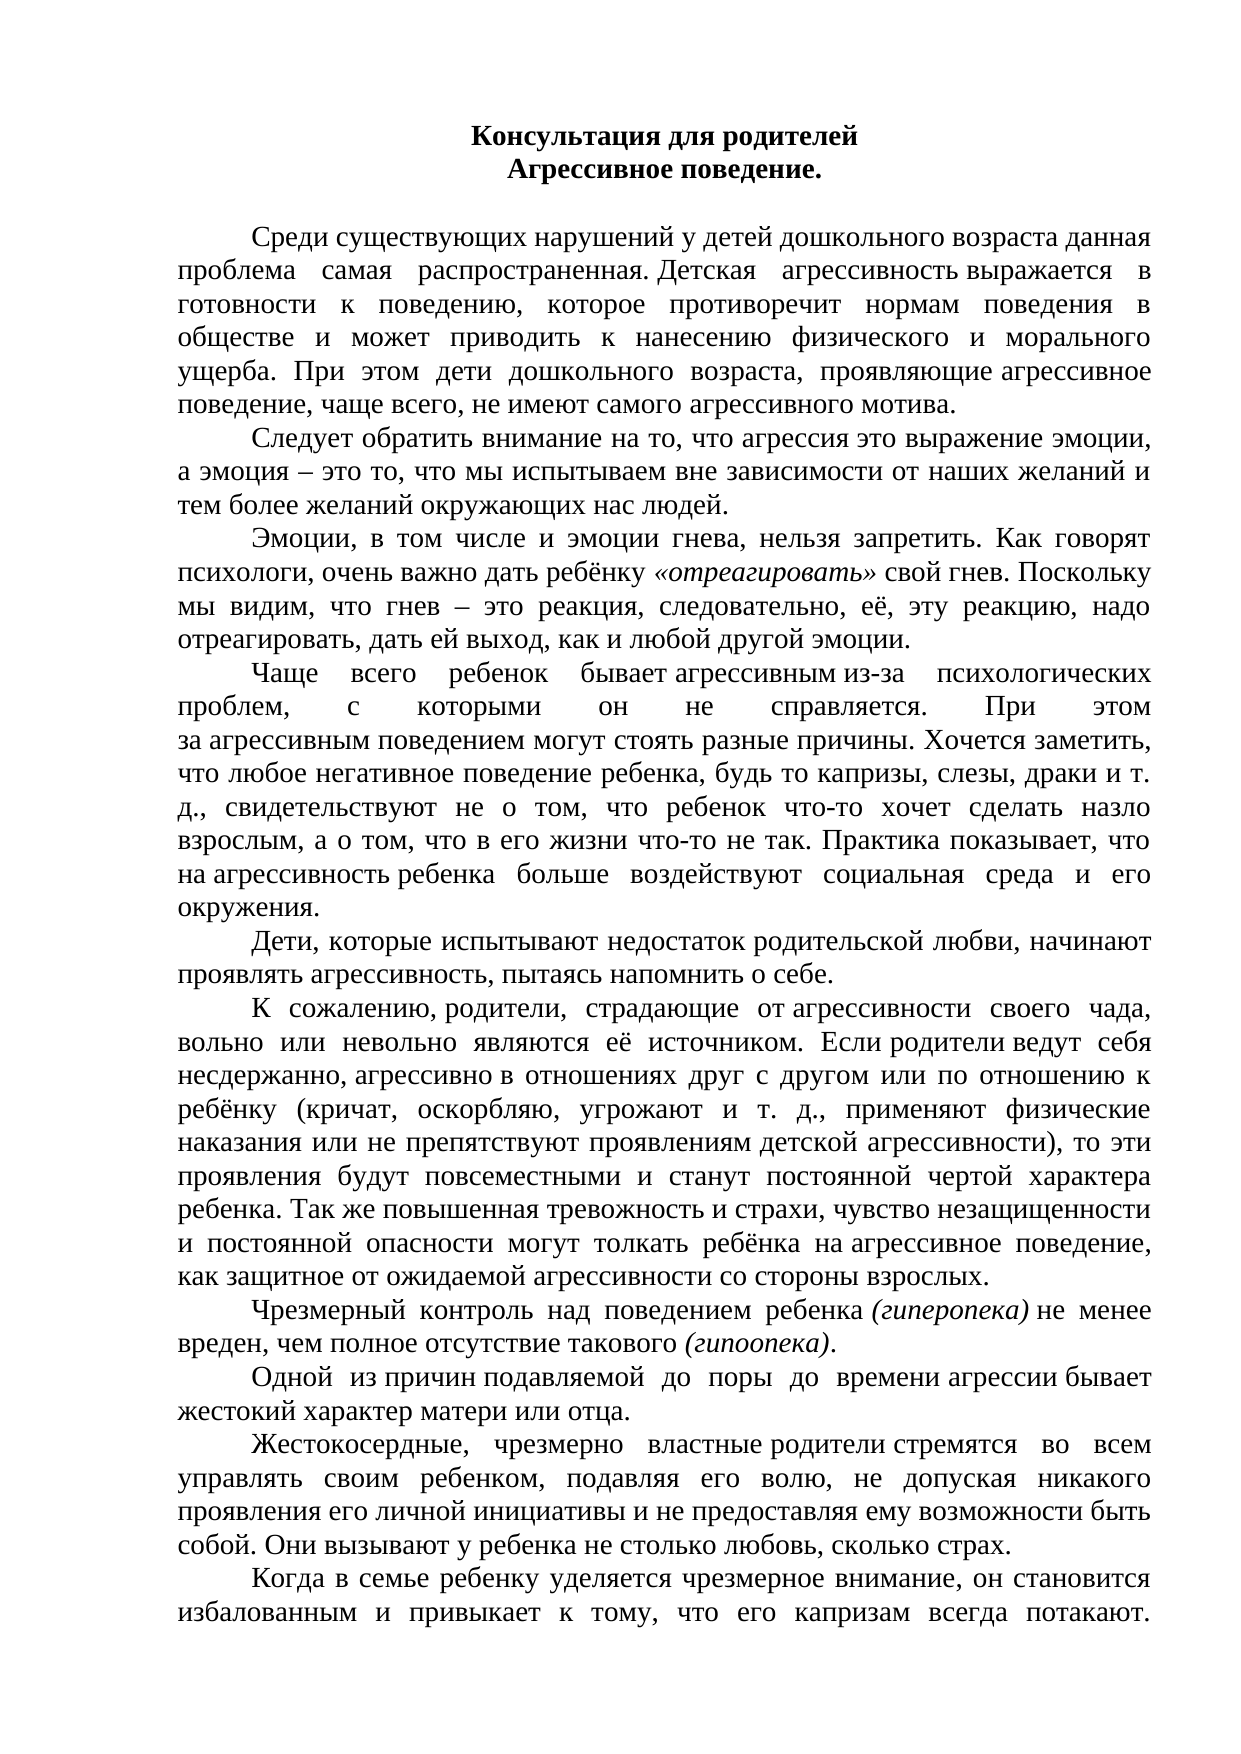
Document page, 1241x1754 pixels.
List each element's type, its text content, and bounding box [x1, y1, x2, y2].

text Одной из причин подавляемой до поры до времени агрессии бывает жестокий характер матери или отца. [177, 1359, 1152, 1426]
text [177, 1560, 1152, 1627]
text Чрезмерный контроль над поведением ребенка (гиперопека) не менее вреден, чем полное отсутствие такового (гипоопека). [177, 1292, 1152, 1359]
text Консультация для родителей [177, 118, 1152, 152]
text Среди существующих нарушений у детей дошкольного возраста данная проблема самая распространенная. Детская агрессивность выражается в готовности к поведению, которое противоречит нормам поведения в обществе и может приводить к нанесению физического и морального ущерба. При этом дети дошкольного возраста, проявляющие агрессивное поведение, чаще всего, не имеют самого агрессивного мотива. [177, 219, 1152, 420]
text Следует обратить внимание на то, что агрессия это выражение эмоции, а эмоция – это то, что мы испытываем вне зависимости от наших желаний и тем более желаний окружающих нас людей. [177, 420, 1152, 521]
text Жестокосердные, чрезмерно властные родители стремятся во всем управлять своим ребенком, подавляя его волю, не допуская никакого проявления его личной инициативы и не предоставляя ему возможности быть собой. Они вызывают у ребенка не столько любовь, сколько страх. [177, 1426, 1152, 1560]
text Чаще всего ребенок бывает агрессивным из-за психологических проблем, с которыми он не справляется. При этом за агрессивным поведением могут стоять разные причины. Хочется заметить, что любое негативное поведение ребенка, будь то капризы, слезы, драки и т. д., свидетельствуют не о том, что ребенок что-то хочет сделать назло взрослым, а о том, что в его жизни что-то не так. Практика показывает, что на агрессивность ребенка больше воздействуют социальная среда и его окружения. [177, 655, 1152, 923]
text Дети, которые испытывают недостаток родительской любви, начинают проявлять агрессивность, пытаясь напомнить о себе. [177, 923, 1152, 990]
text Агрессивное поведение. [177, 152, 1152, 185]
text К сожалению, родители, страдающие от агрессивности своего чада, вольно или невольно являются её источником. Если родители ведут себя несдержанно, агрессивно в отношениях друг с другом или по отношению к ребёнку (кричат, оскорбляю, угрожают и т. д., применяют физические наказания или не препятствуют проявлениям детской агрессивности), то эти проявления будут повсеместными и станут постоянной чертой характера ребенка. Так же повышенная тревожность и страхи, чувство незащищенности и постоянной опасности могут толкать ребёнка на агрессивное поведение, как защитное от ожидаемой агрессивности со стороны взрослых. [177, 990, 1152, 1292]
text Эмоции, в том числе и эмоции гнева, нельзя запретить. Как говорят психологи, очень важно дать ребёнку «отреагировать» свой гнев. Поскольку мы видим, что гнев – это реакция, следовательно, её, эту реакцию, надо отреагировать, дать ей выход, как и любой другой эмоции. [177, 521, 1152, 655]
